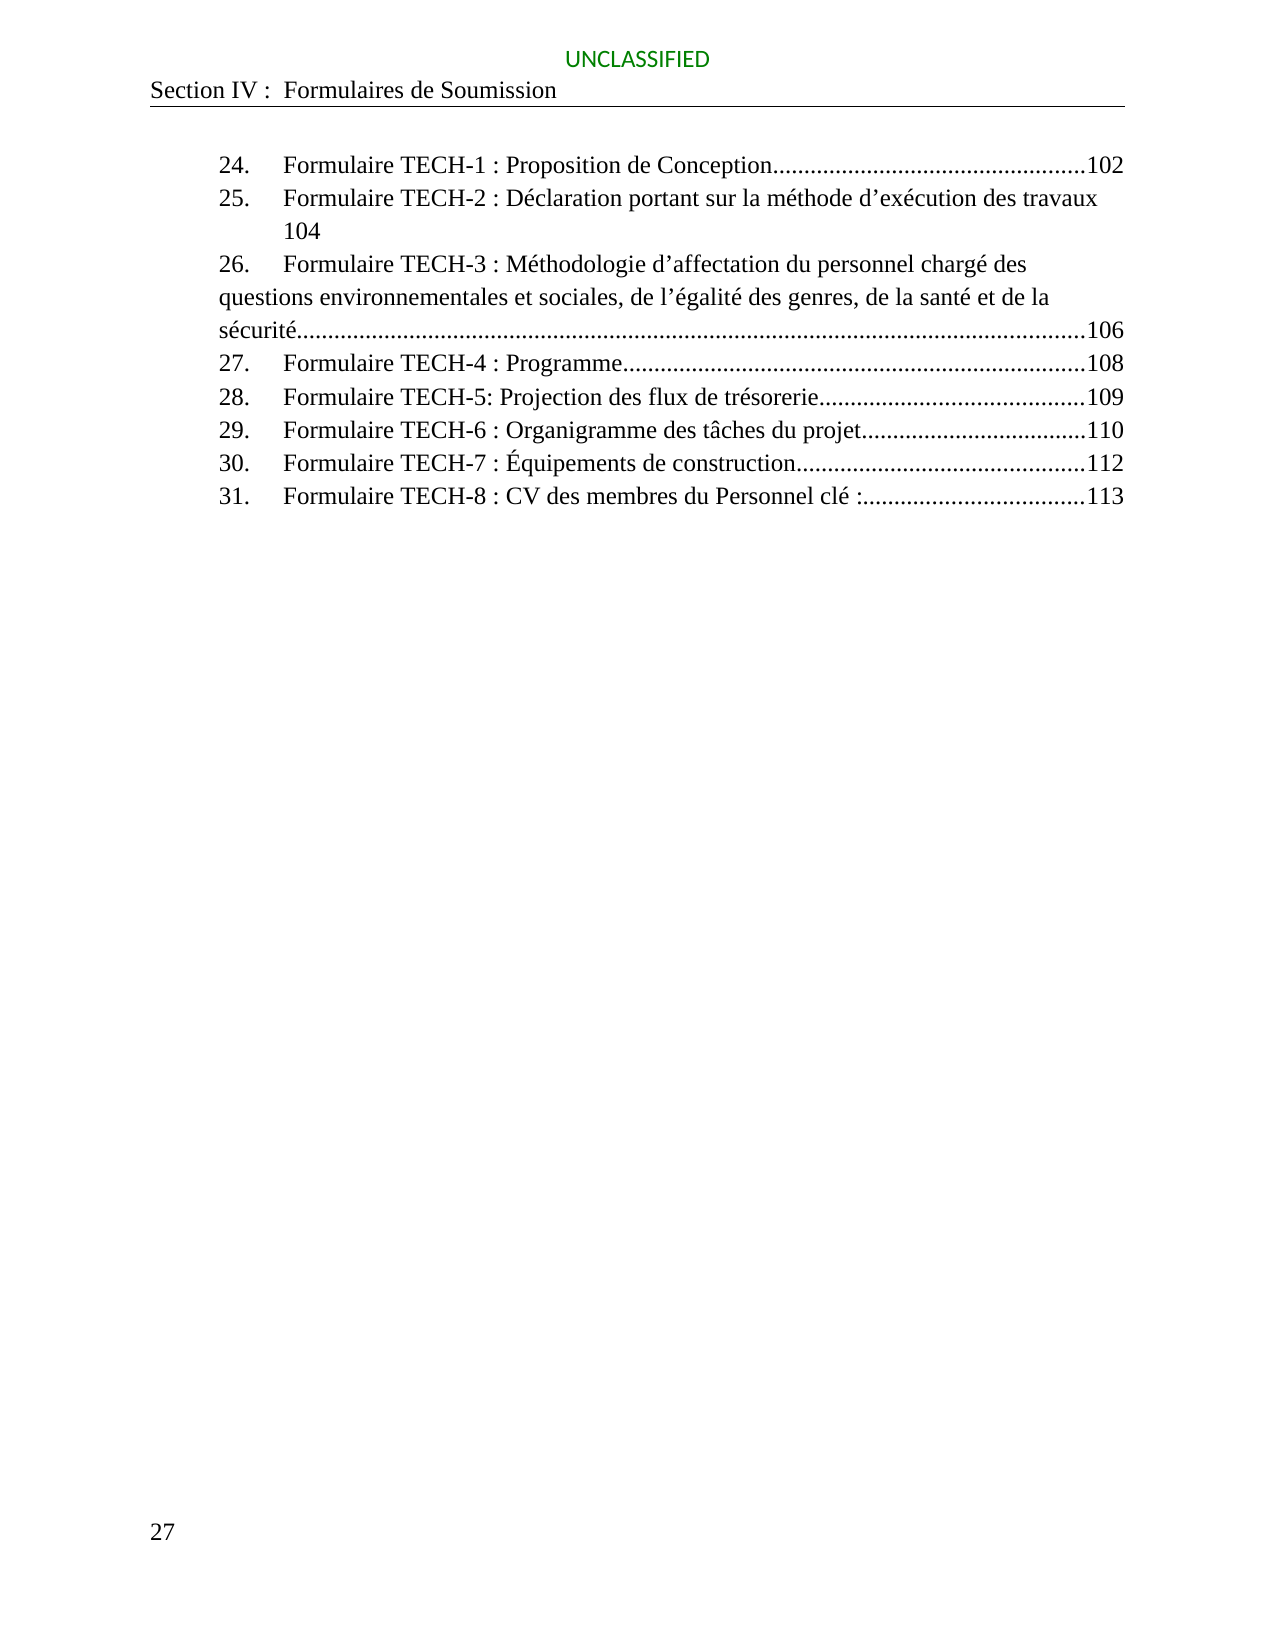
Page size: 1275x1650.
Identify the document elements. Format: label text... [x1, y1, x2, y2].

text 25. Formulaire TECH-2 : Déclaration portant sur la méthode d’exécution des travaux 104 [219, 183, 1125, 245]
text 30. Formulaire TECH-7 : Équipements de construction 112 [219, 448, 1125, 477]
text 29. Formulaire TECH-6 : Organigramme des tâches du projet 110 [219, 415, 1125, 443]
text 27. Formulaire TECH-4 : Programme 108 [219, 348, 1125, 377]
text 28. Formulaire TECH-5: Projection des flux de trésorerie 109 [219, 382, 1125, 410]
text 24. Formulaire TECH-1 : Proposition de Conception 102 [219, 150, 1125, 179]
text 26. Formulaire TECH-3 : Méthodologie d’affectation du personnel chargé des questions environnementales et sociales, de l’égalité des genres, de la santé et de la sécurité 106 [219, 249, 1125, 344]
text 31. Formulaire TECH-8 : CV des membres du Personnel clé : 113 [219, 481, 1125, 510]
